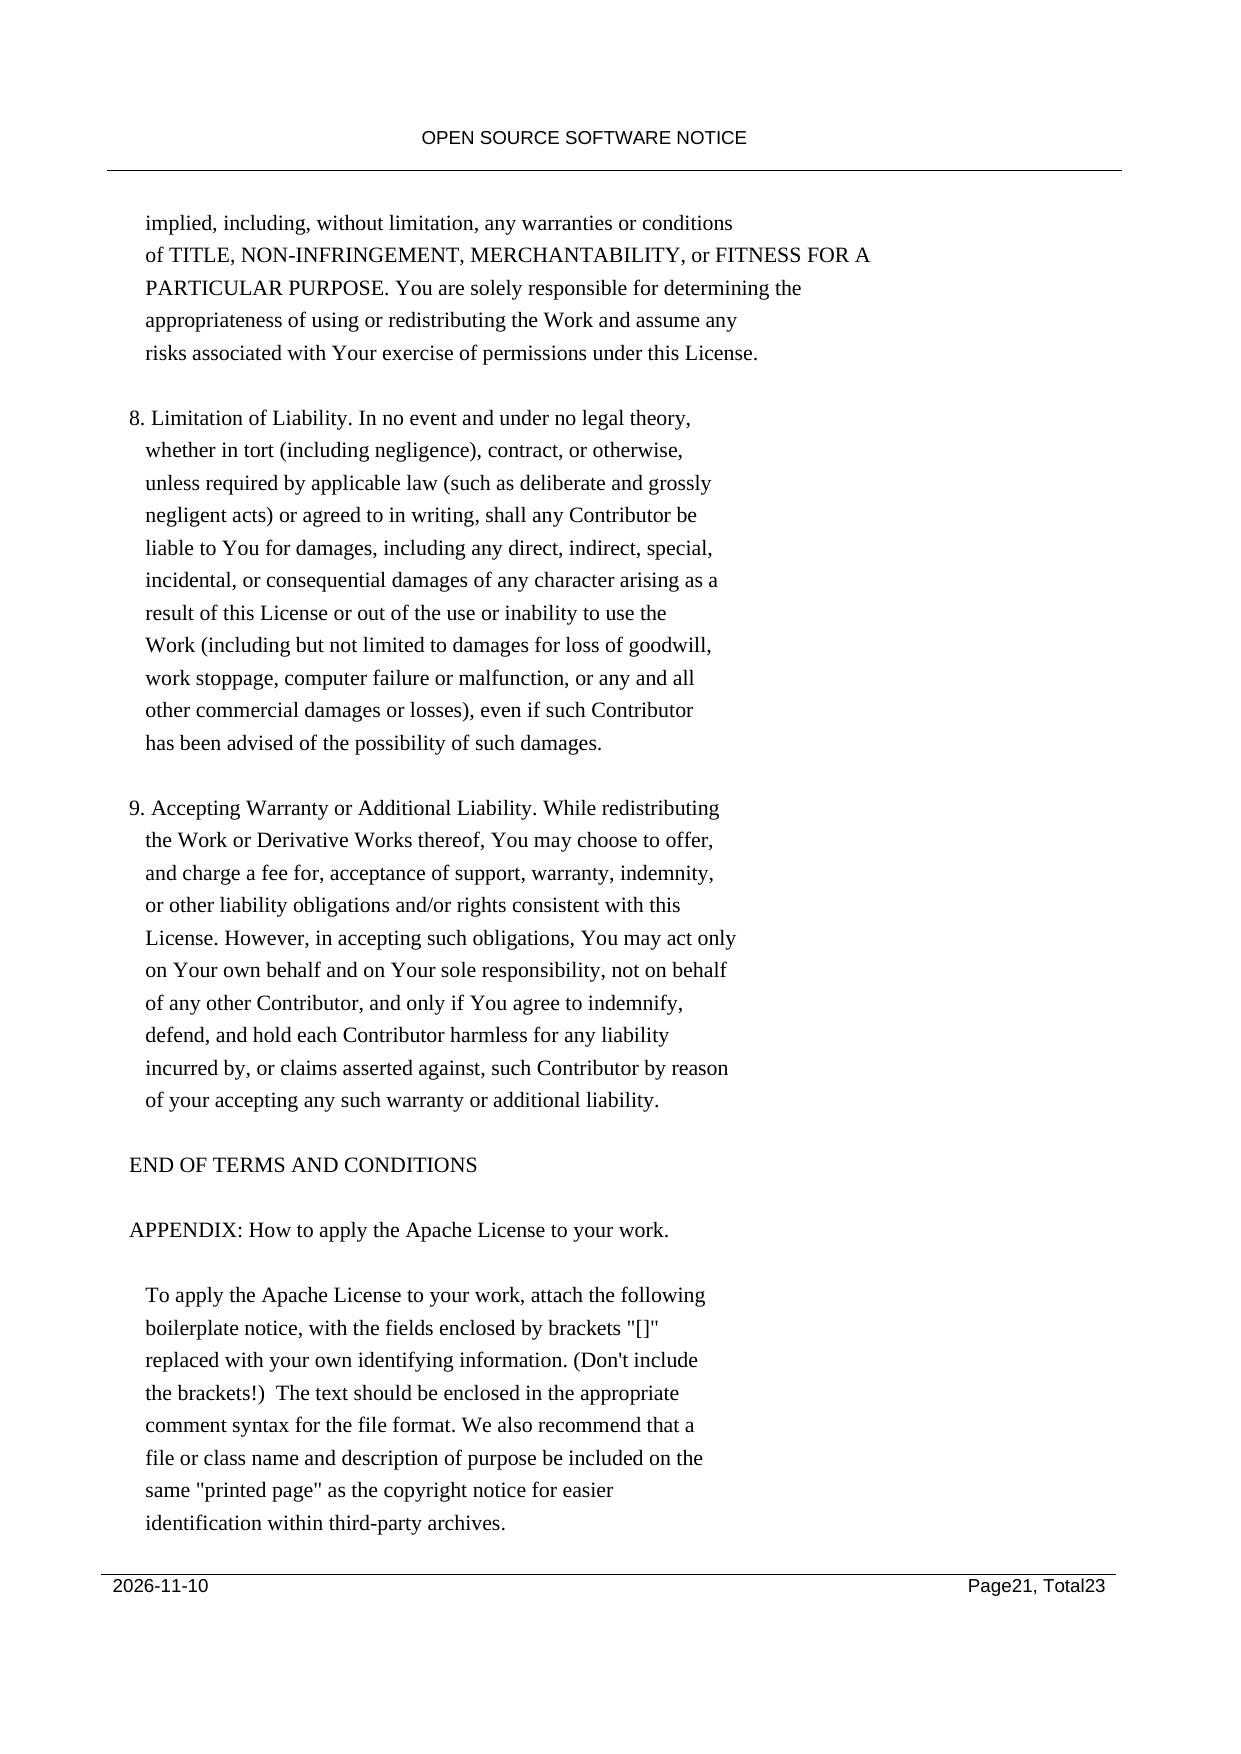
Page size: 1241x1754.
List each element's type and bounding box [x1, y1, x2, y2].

text [112, 206, 1128, 1539]
